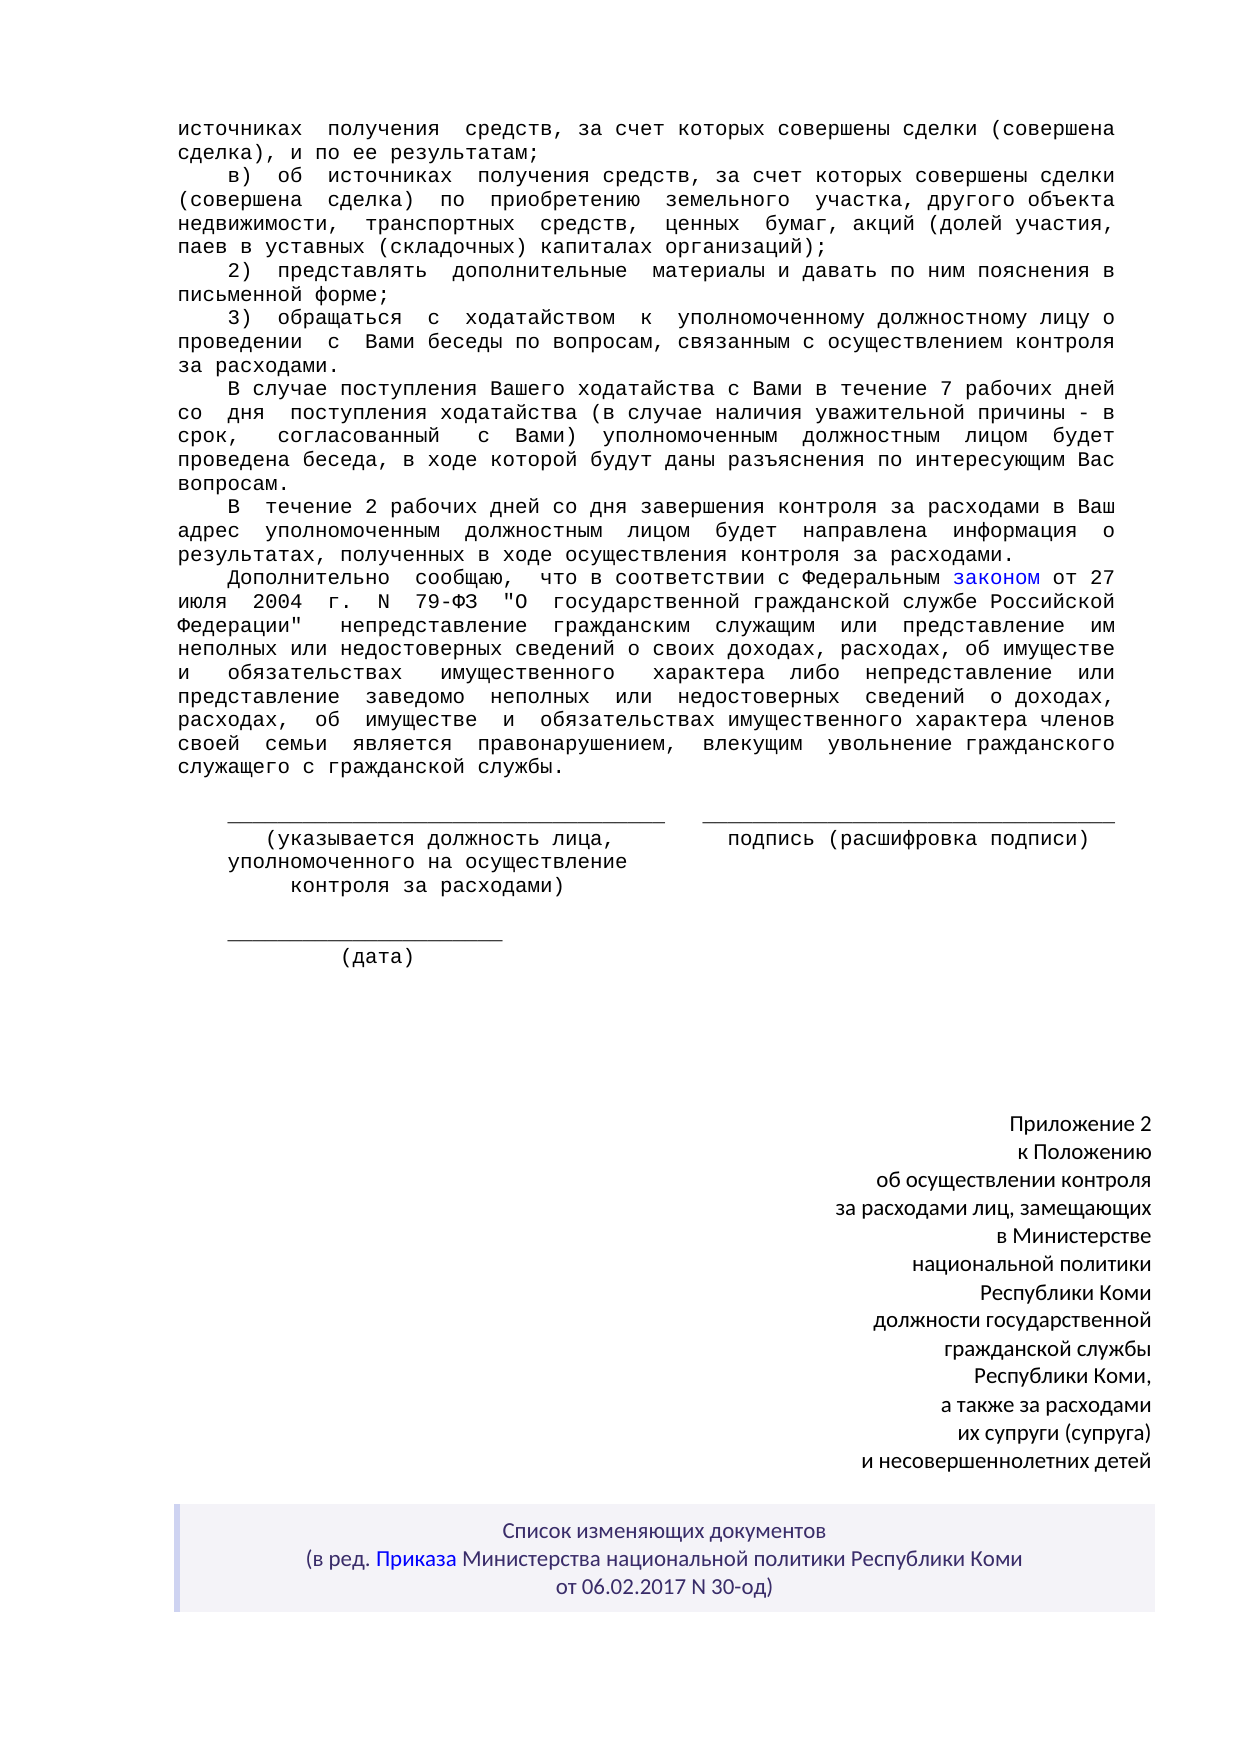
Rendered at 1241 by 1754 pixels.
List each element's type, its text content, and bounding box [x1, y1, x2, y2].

text ___________________________________ _________________________________ [177, 804, 1152, 827]
text в Министерстве [177, 1222, 1152, 1249]
text результатах, полученных в ходе осуществления контроля за расходами. [177, 544, 1152, 567]
text срок, согласованный с Вами) уполномоченным должностным лицом будет [177, 426, 1152, 449]
text контроля за расходами) [177, 875, 1152, 898]
text (дата) [177, 946, 1152, 969]
text а также за расходами [177, 1390, 1152, 1418]
text в) об источниках получения средств, за счет которых совершены сделки [177, 165, 1152, 189]
text их супруги (супруга) [177, 1418, 1152, 1446]
text к Положению [177, 1137, 1152, 1166]
text В течение 2 рабочих дней со дня завершения контроля за расходами в Ваш [177, 496, 1152, 520]
text и несовершеннолетних детей [177, 1446, 1152, 1474]
text июля 2004 г. N 79-ФЗ "О государственной гражданской службе Российской [177, 591, 1152, 615]
text проведении с Вами беседы по вопросам, связанным с осуществлением контроля [177, 331, 1152, 354]
text за расходами лиц, замещающих [177, 1193, 1152, 1222]
text расходах, об имуществе и обязательствах имущественного характера членов [177, 709, 1152, 733]
text 3) обращаться с ходатайством к уполномоченному должностному лицу о [177, 307, 1152, 331]
text служащего с гражданской службы. [177, 757, 1152, 780]
text 2) представлять дополнительные материалы и давать по ним пояснения в [177, 260, 1152, 284]
text источниках получения средств, за счет которых совершены сделки (совершена [177, 118, 1152, 142]
text (указывается должность лица, подпись (расшифровка подписи) [177, 827, 1152, 851]
text вопросам. [177, 473, 1152, 496]
text паев в уставных (складочных) капиталах организаций); [177, 236, 1152, 260]
text Республики Коми, [177, 1362, 1152, 1390]
text (совершена сделка) по приобретению земельного участка, другого объекта [177, 189, 1152, 213]
text представление заведомо неполных или недостоверных сведений о доходах, [177, 686, 1152, 709]
text уполномоченного на осуществление [177, 851, 1152, 875]
text недвижимости, транспортных средств, ценных бумаг, акций (долей участия, [177, 213, 1152, 236]
text неполных или недостоверных сведений о своих доходах, расходах, об имуществе [177, 638, 1152, 662]
text В случае поступления Вашего ходатайства с Вами в течение 7 рабочих дней [177, 378, 1152, 402]
text Республики Коми [177, 1278, 1152, 1306]
text Приложение 2 [177, 1109, 1152, 1137]
text проведена беседа, в ходе которой будут даны разъяснения по интересующим Вас [177, 449, 1152, 473]
text за расходами. [177, 354, 1152, 378]
text Федерации" непредставление гражданским служащим или представление им [177, 615, 1152, 638]
text со дня поступления ходатайства (в случае наличия уважительной причины - в [177, 402, 1152, 426]
text письменной форме; [177, 284, 1152, 307]
text об осуществлении контроля [177, 1166, 1152, 1193]
text гражданской службы [177, 1334, 1152, 1362]
text Дополнительно сообщаю, что в соответствии с Федеральным законом от 27 [177, 567, 1152, 591]
text национальной политики [177, 1249, 1152, 1278]
text и обязательствах имущественного характера либо непредставление или [177, 662, 1152, 686]
text адрес уполномоченным должностным лицом будет направлена информация о [177, 520, 1152, 544]
text ______________________ [177, 922, 1152, 946]
text сделка), и по ее результатам; [177, 142, 1152, 165]
text своей семьи является правонарушением, влекущим увольнение гражданского [177, 733, 1152, 757]
table_header Список изменяющих документов (в ред. Приказа Министерства национальной политики Республики Коми от 06.02.2017 N 30-од) [180, 1504, 1149, 1612]
text должности государственной [177, 1306, 1152, 1334]
